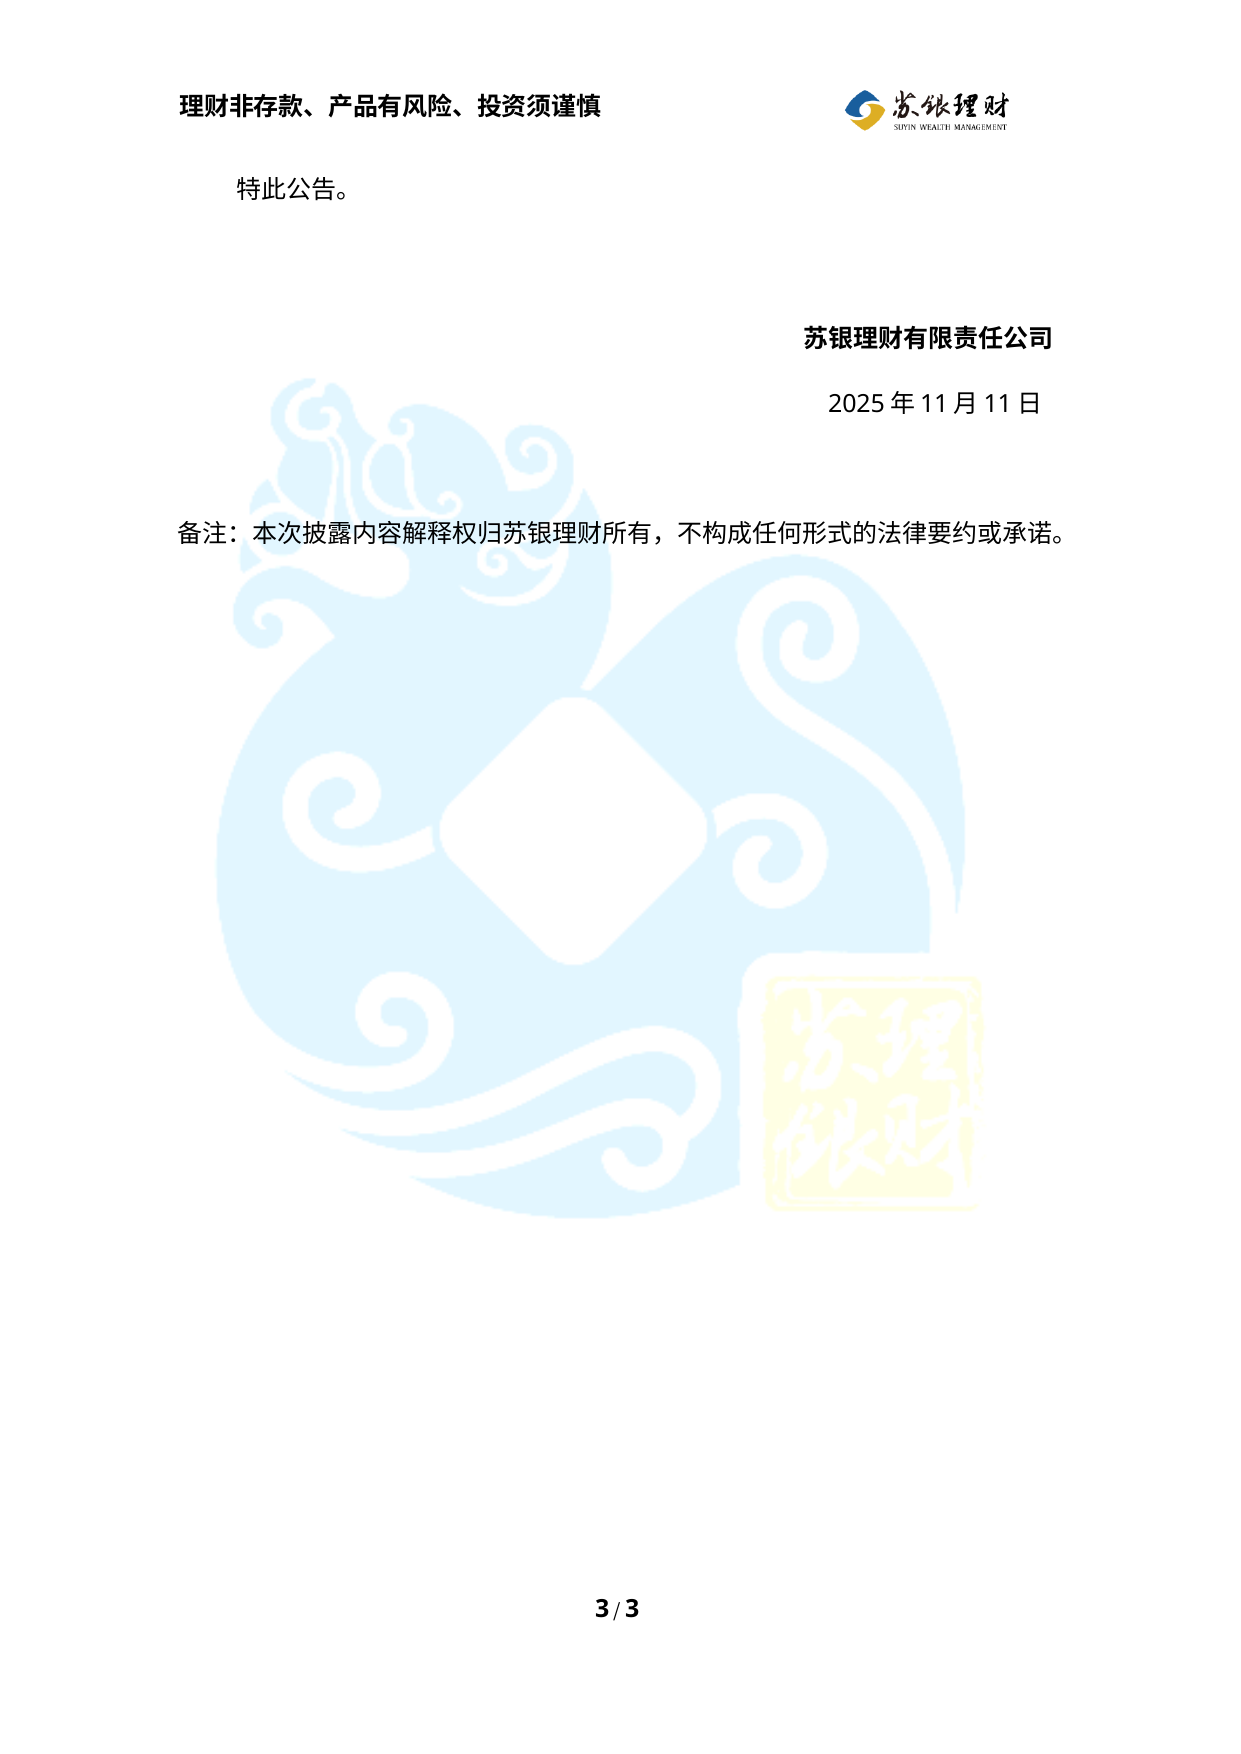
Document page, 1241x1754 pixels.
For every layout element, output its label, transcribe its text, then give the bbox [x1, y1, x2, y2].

text 2025年11月11日 [177, 369, 1042, 434]
text 苏银理财有限责任公司 [177, 304, 1053, 369]
text 特此公告。 [177, 156, 1053, 221]
text 备注：本次披露内容解释权归苏银理财所有，不构成任何形式的法律要约或承诺。 [177, 499, 1053, 564]
picture [820, 72, 1039, 143]
